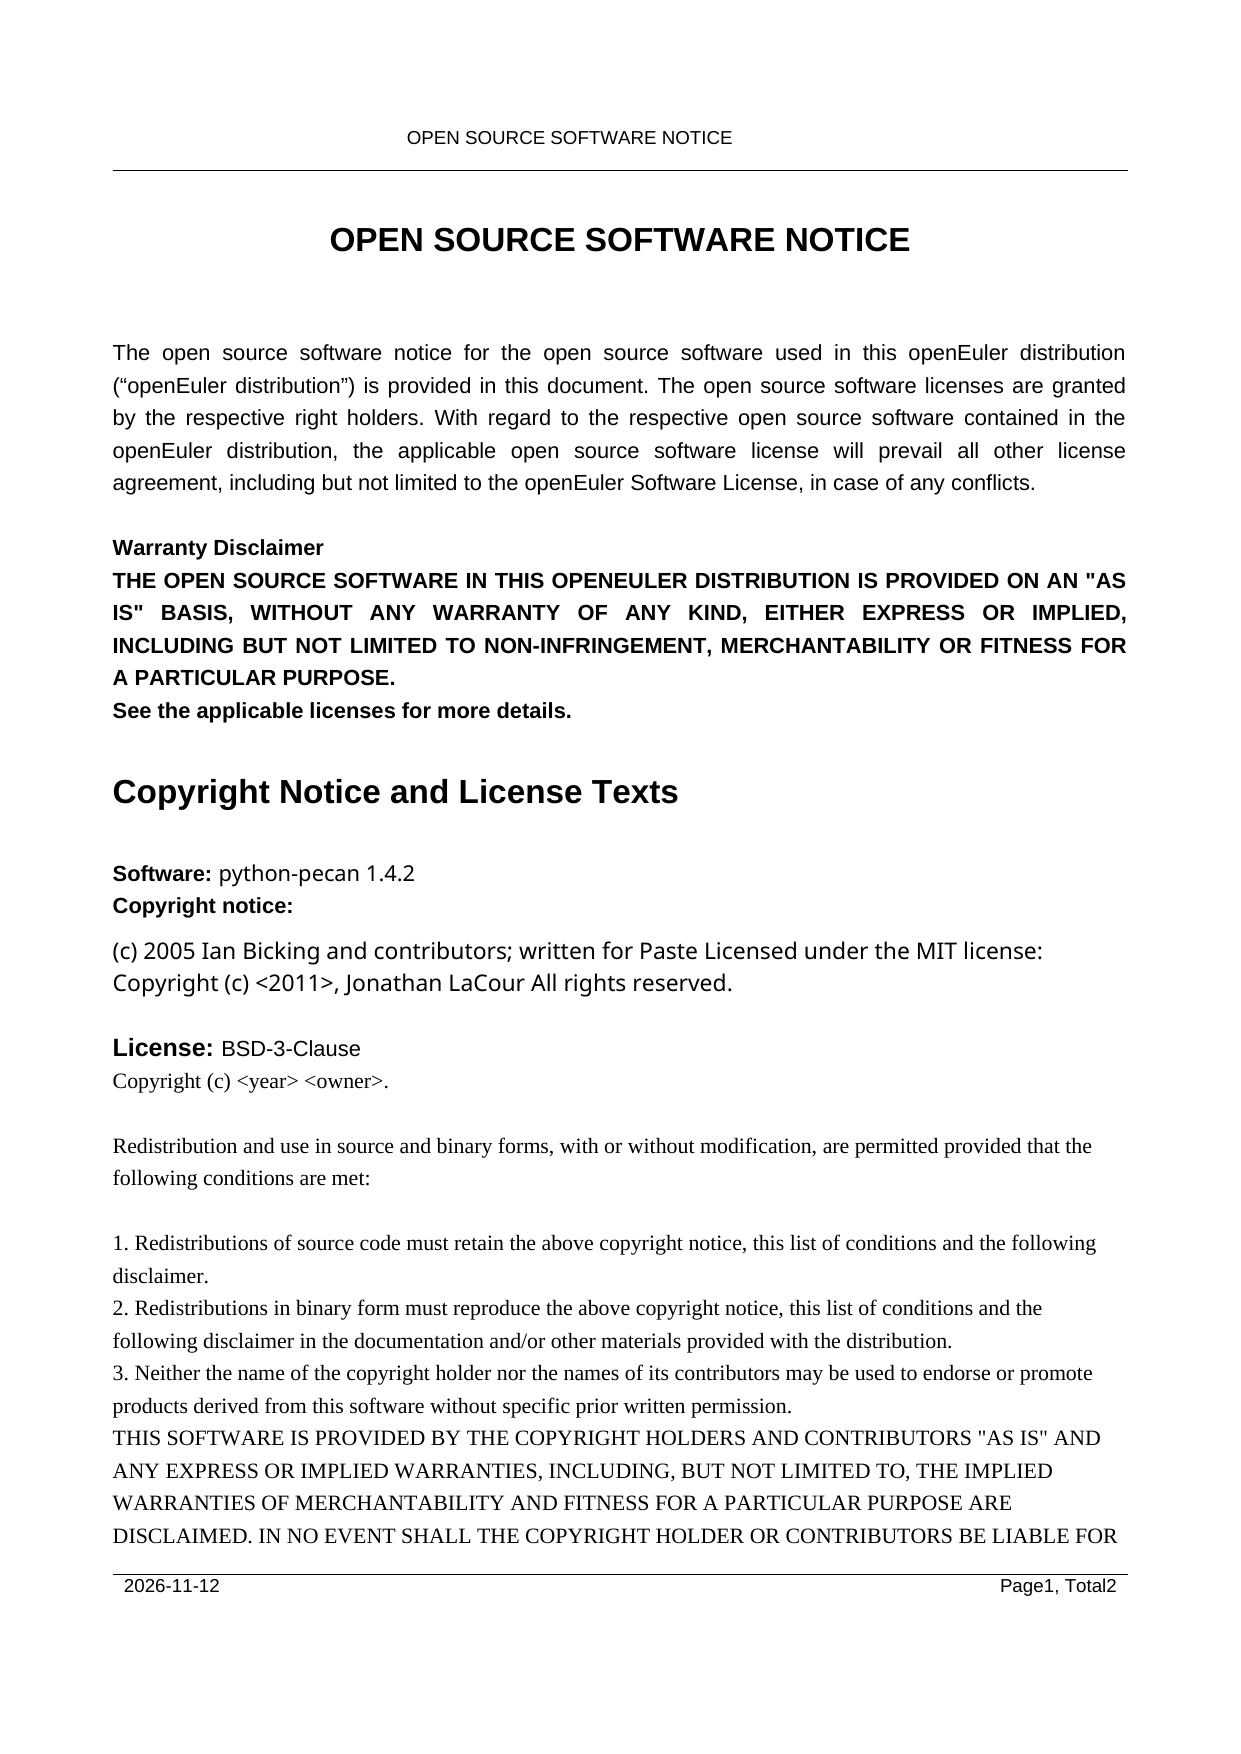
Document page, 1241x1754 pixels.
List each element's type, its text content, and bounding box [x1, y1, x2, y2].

text (c) 2005 Ian Bicking and contributors; written for Paste Licensed under the MIT license: Copyright (c) <2011>, Jonathan LaCour All rights reserved. [112, 934, 1128, 1031]
text The open source software notice for the open source software used in this openEuler distribution (“openEuler distribution”) is provided in this document. The open source software licenses are granted by the respective right holders. With regard to the respective open source software contained in the openEuler distribution, the applicable open source software license will prevail all other license agreement, including but not limited to the openEuler Software License, in case of any conflicts. [112, 336, 1128, 499]
text Copyright notice: [112, 889, 1128, 921]
text License: BSD-3-Clause [112, 1031, 1128, 1064]
text THE OPEN SOURCE SOFTWARE IN THIS OPENEULER DISTRIBUTION IS PROVIDED ON AN "AS IS" BASIS, WITHOUT ANY WARRANTY OF ANY KIND, EITHER EXPRESS OR IMPLIED, INCLUDING BUT NOT LIMITED TO NON-INFRINGEMENT, MERCHANTABILITY OR FITNESS FOR A PARTICULAR PURPOSE. See the applicable licenses for more details. [112, 564, 1128, 726]
text OPEN SOURCE SOFTWARE NOTICE [112, 206, 1128, 271]
text Warranty Disclaimer [112, 531, 1128, 564]
title Software: python-pecan 1.4.2 [112, 856, 1128, 889]
text Copyright Notice and License Texts [112, 759, 1128, 824]
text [112, 1064, 1128, 1551]
